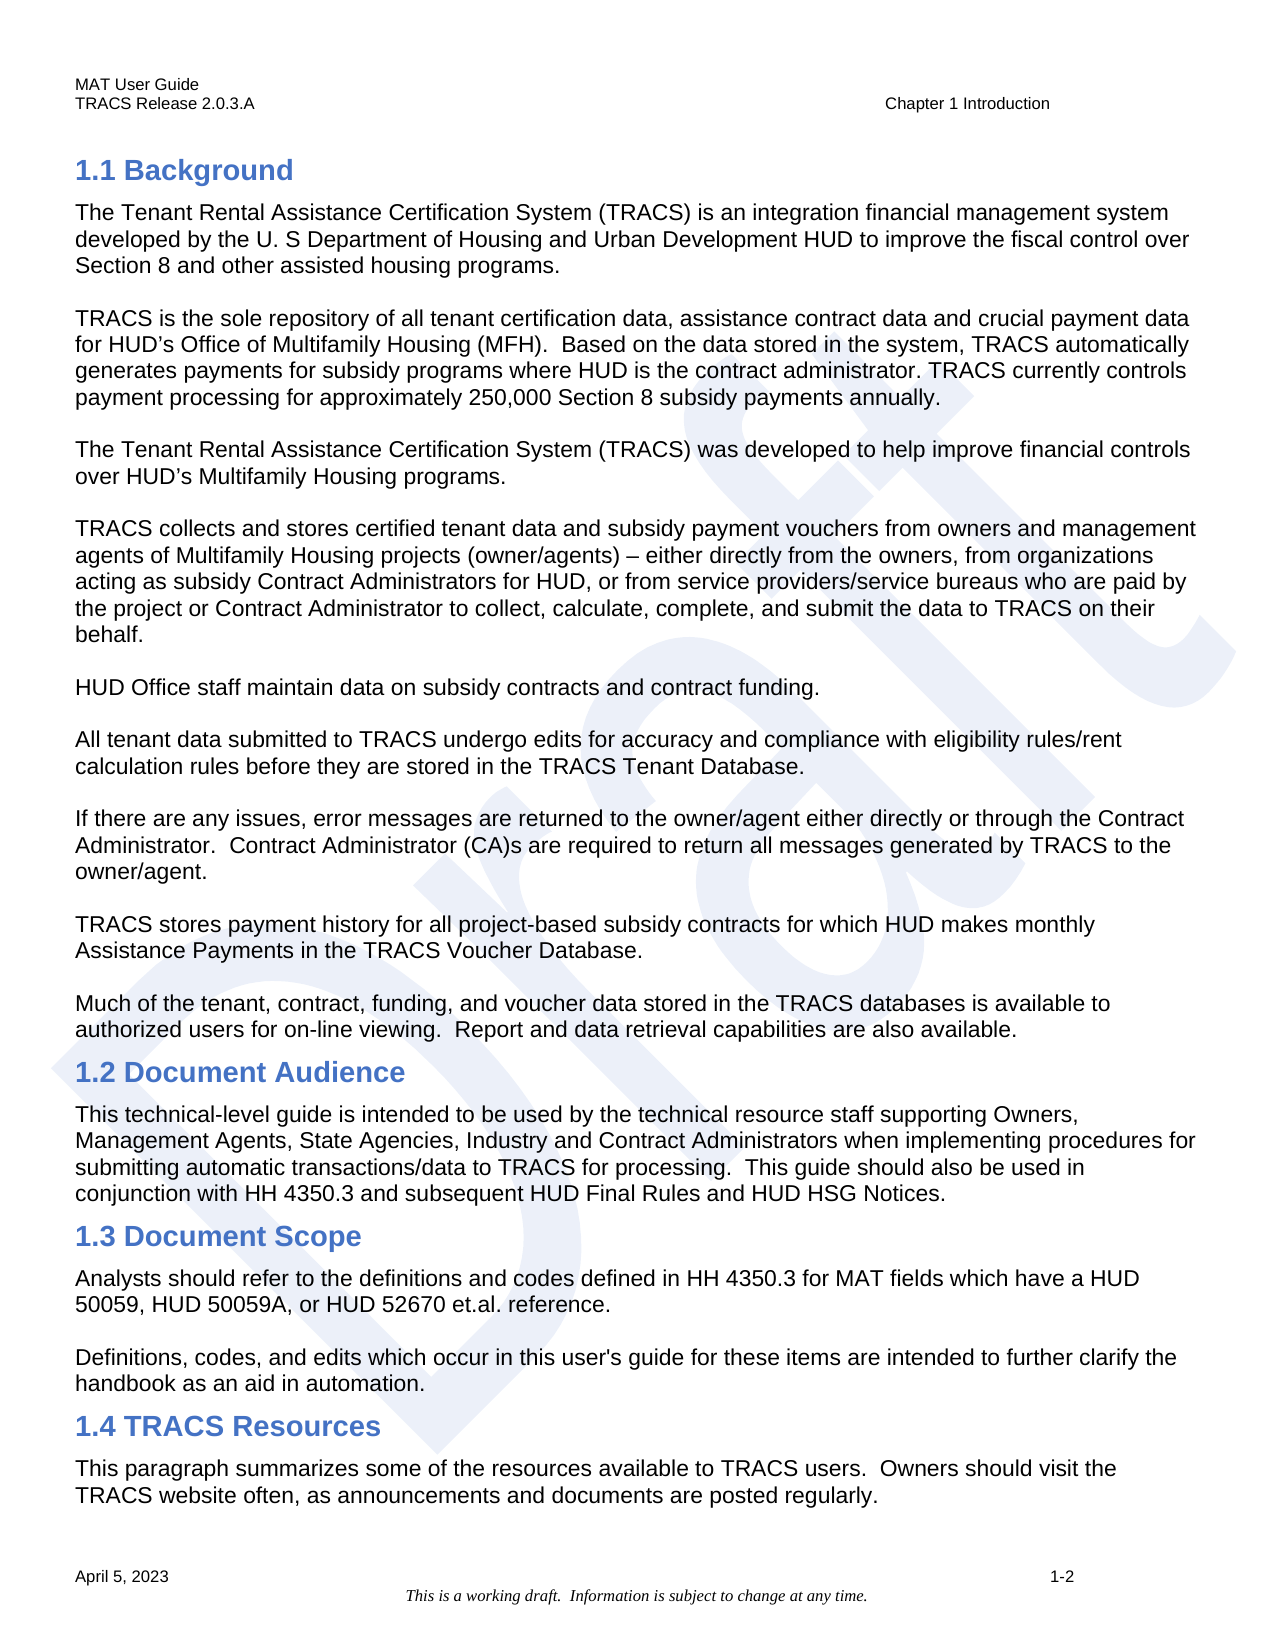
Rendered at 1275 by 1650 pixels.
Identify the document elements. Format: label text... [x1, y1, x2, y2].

text TRACS stores payment history for all project-based subsidy contracts for which HUD makes monthly Assistance Payments in the TRACS Voucher Database. [75, 911, 1200, 963]
text This technical-level guide is intended to be used by the technical resource staff supporting Owners, Management Agents, State Agencies, Industry and Contract Administrators when implementing procedures for submitting automatic transactions/data to TRACS for processing. This guide should also be used in conjunction with HH 4350.3 and subsequent HUD Final Rules and HUD HSG Notices. [75, 1101, 1200, 1206]
text Definitions, codes, and edits which occur in this user's guide for these items are intended to further clarify the handbook as an aid in automation. [75, 1344, 1200, 1397]
subtitle Document Audience [75, 1055, 1200, 1088]
text Much of the tenant, contract, funding, and voucher data stored in the TRACS databases is available to authorized users for on-line viewing. Report and data retrieval capabilities are also available. [75, 990, 1200, 1042]
text TRACS collects and stores certified tenant data and subsidy payment vouchers from owners and management agents of Multifamily Housing projects (owner/agents) – either directly from the owners, from organizations acting as subsidy Contract Administrators for HUD, or from service providers/service bureaus who are paid by the project or Contract Administrator to collect, calculate, complete, and submit the data to TRACS on their behalf. [75, 515, 1200, 647]
text The Tenant Rental Assistance Certification System (TRACS) was developed to help improve financial controls over HUD’s Multifamily Housing programs. [75, 436, 1200, 489]
text TRACS is the sole repository of all tenant certification data, assistance contract data and crucial payment data for HUD’s Office of Multifamily Housing (MFH). Based on the data stored in the system, TRACS automatically generates payments for subsidy programs where HUD is the contract administrator. TRACS currently controls payment processing for approximately 250,000 Section 8 subsidy payments annually. [75, 304, 1200, 410]
text This paragraph summarizes some of the resources available to TRACS users. Owners should visit the TRACS website often, as announcements and documents are posted regularly. [75, 1455, 1200, 1508]
text If there are any issues, error messages are returned to the owner/agent either directly or through the Contract Administrator. Contract Administrator (CA)s are required to return all messages generated by TRACS to the owner/agent. [75, 805, 1200, 884]
text The Tenant Rental Assistance Certification System (TRACS) is an integration financial management system developed by the U. S Department of Housing and Urban Development HUD to improve the fiscal control over Section 8 and other assisted housing programs. [75, 199, 1200, 278]
subtitle Background [75, 153, 1200, 187]
subtitle Document Scope [75, 1219, 1200, 1252]
text Analysts should refer to the definitions and codes defined in HH 4350.3 for MAT fields which have a HUD 50059, HUD 50059A, or HUD 52670 et.al. reference. [75, 1265, 1200, 1318]
subtitle TRACS Resources [75, 1409, 1200, 1443]
text HUD Office staff maintain data on subsidy contracts and contract funding. [75, 673, 1200, 700]
text All tenant data submitted to TRACS undergo edits for accuracy and compliance with eligibility rules/rent calculation rules before they are stored in the TRACS Tenant Database. [75, 726, 1200, 779]
